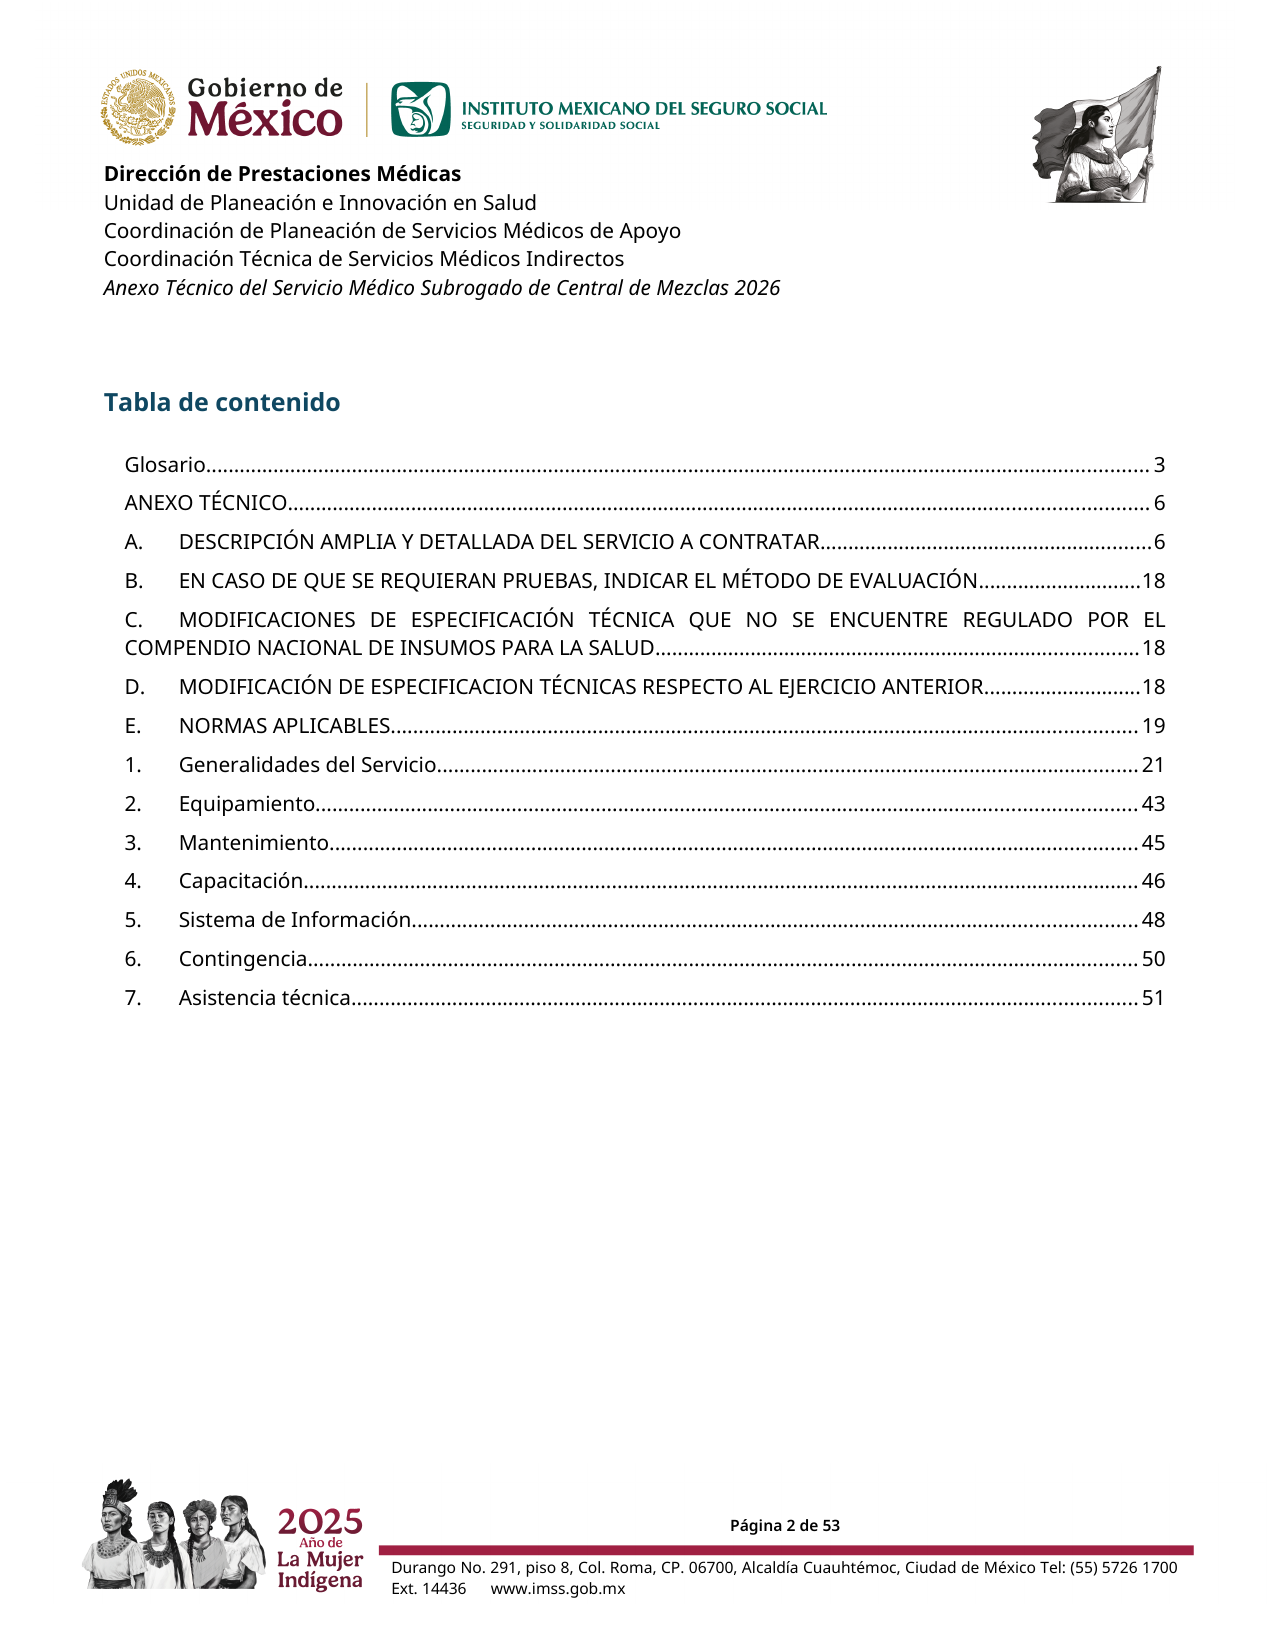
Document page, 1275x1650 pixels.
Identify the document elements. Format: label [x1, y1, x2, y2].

picture [34, 2, 1235, 210]
picture [243, 200, 248, 210]
picture [438, 200, 443, 210]
picture [350, 200, 355, 210]
picture [294, 200, 301, 209]
picture [363, 200, 368, 210]
picture [425, 200, 432, 209]
picture [6, 1463, 1267, 1604]
picture [468, 200, 473, 210]
picture [307, 200, 312, 210]
picture [122, 200, 127, 210]
picture [374, 200, 381, 209]
